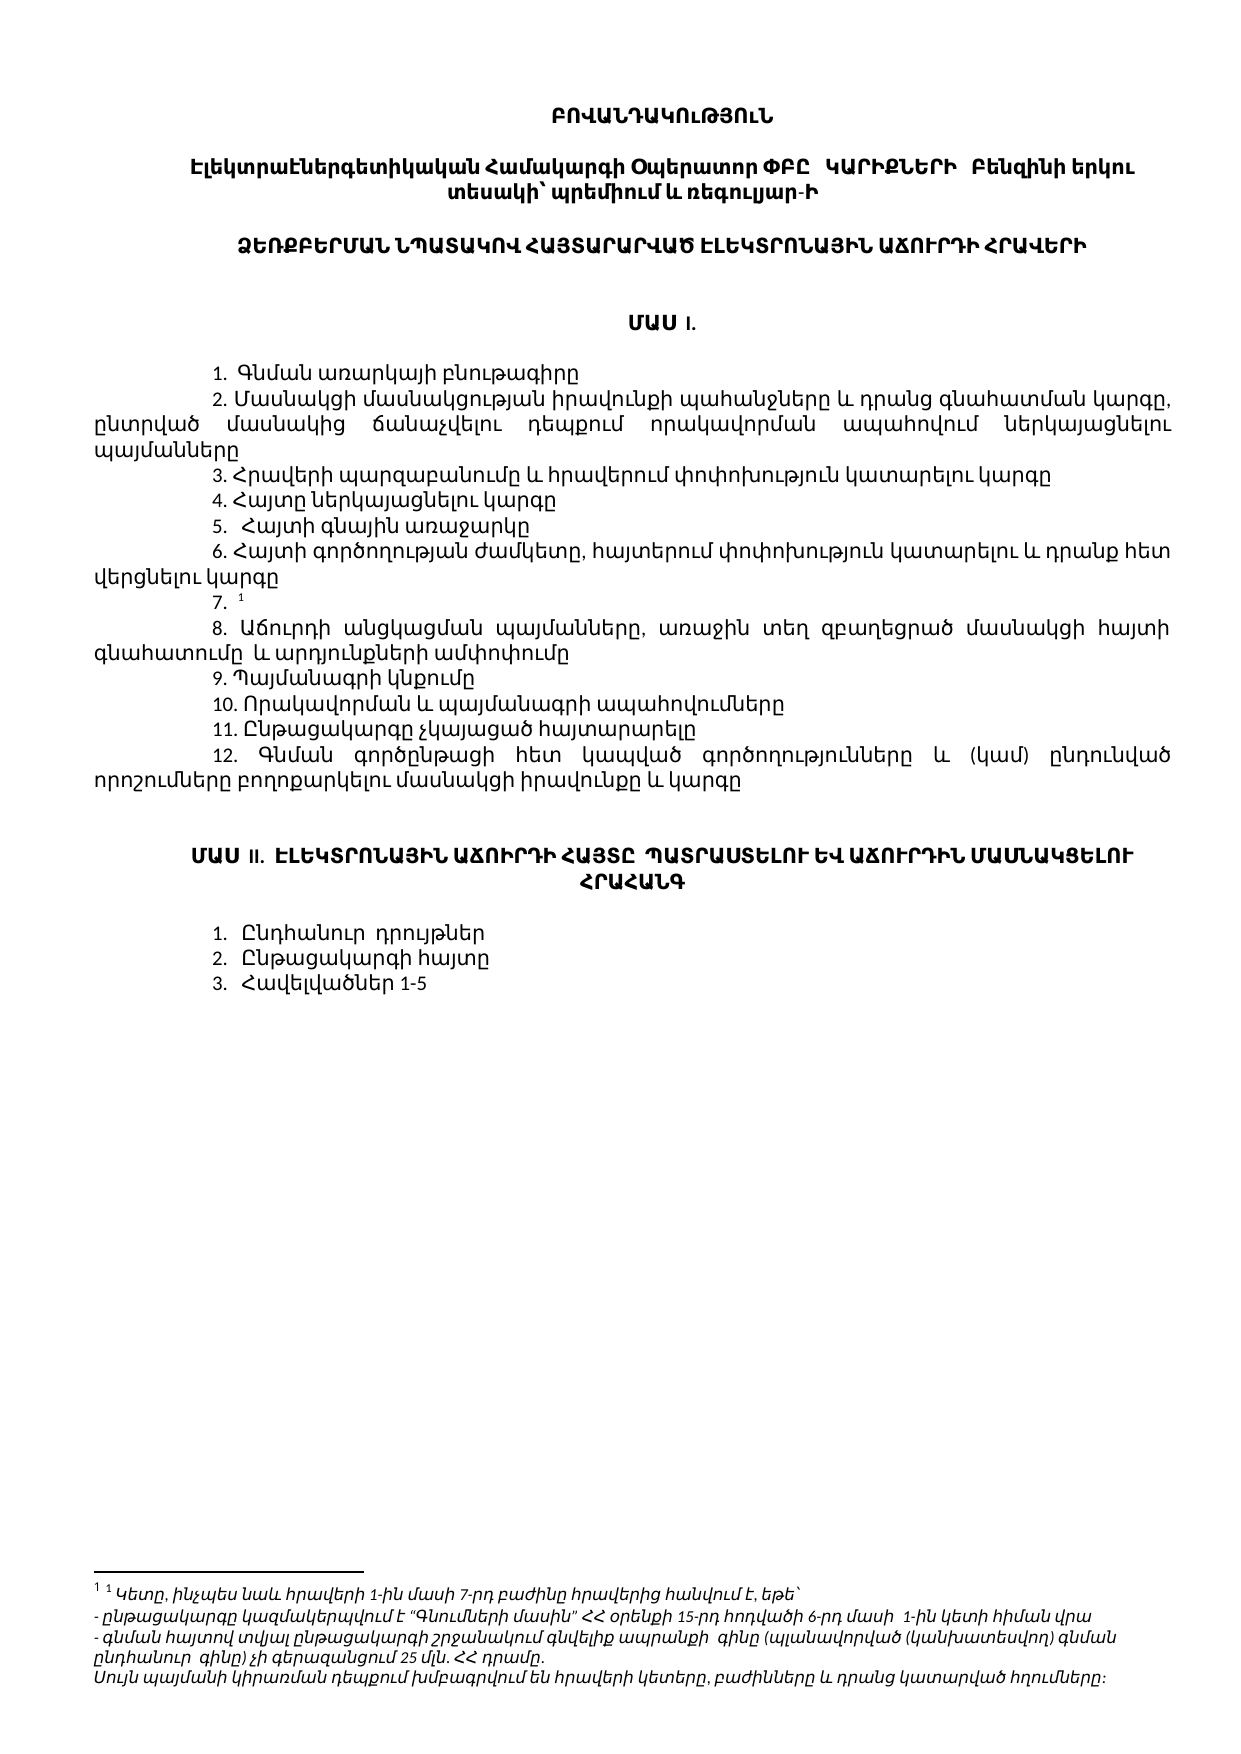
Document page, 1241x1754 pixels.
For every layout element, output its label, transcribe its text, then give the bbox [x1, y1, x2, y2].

text 1. Գնման առարկայի բնութագիրը [94, 361, 1171, 386]
text 7. 1 [94, 589, 1171, 615]
text 11. Ընթացակարգը չկայացած հայտարարելը [94, 716, 1171, 742]
text ՄԱՍ I. [94, 310, 1171, 335]
text 8. Աճուրդի անցկացման պայմանները, առաջին տեղ զբաղեցրած մասնակցի հայտի գնահատումը և արդյունքների ամփոփումը [94, 615, 1171, 666]
text 1. Ընդհանուր դրույթներ [94, 920, 1171, 945]
text 4. Հայտը ներկայացնելու կարգը [94, 488, 1171, 513]
text 3. Հավելվածներ 1-5 [94, 971, 1171, 996]
text 9. Պայմանագրի կնքումը [94, 666, 1171, 691]
text Էլեկտրաէներգետիկական Համակարգի Օպերատոր ՓԲԸ ԿԱՐԻՔՆԵՐԻ Բենզինի երկու տեսակի՝ պրեմիում և ռեգուլյար-Ի [94, 154, 1171, 205]
text 12. Գնման գործընթացի հետ կապված գործողությունները և (կամ) ընդունված որոշումները բողոքարկելու մասնակցի իրավունքը և կարգը [94, 742, 1171, 793]
text ՄԱՍ II. ԷԼԵԿՏՐՈՆԱՅԻՆ ԱՃՈԻՐԴԻ ՀԱՅՏԸ ՊԱՏՐԱՍՏԵԼՈՒ ԵՎ ԱՃՈՒՐԴԻՆ ՄԱՍՆԱԿՑԵԼՈՒ ՀՐԱՀԱՆԳ [94, 843, 1171, 894]
text ԲՈՎԱՆԴԱԿՈւԹՅՈւՆ [94, 103, 1171, 128]
text 3. Հրավերի պարզաբանումը և հրավերում փոփոխություն կատարելու կարգը [94, 462, 1171, 488]
text 2. Մասնակցի մասնակցության իրավունքի պահանջները և դրանց գնահատման կարգը, ընտրված մասնակից ճանաչվելու դեպքում որակավորման ապահովում ներկայացնելու պայմանները [94, 386, 1171, 462]
text 5. Հայտի գնային առաջարկը [94, 513, 1171, 538]
text 10. Որակավորման և պայմանագրի ապահովումները [94, 691, 1171, 716]
text ՁԵՌՔԲԵՐՄԱՆ ՆՊԱՏԱԿՈՎ ՀԱՅՏԱՐԱՐՎԱԾ ԷԼԵԿՏՐՈՆԱՅԻՆ ԱՃՈՒՐԴԻ ՀՐԱՎԵՐԻ [94, 233, 1171, 259]
text 2. Ընթացակարգի հայտը [94, 945, 1171, 971]
text 6. Հայտի գործողության ժամկետը, հայտերում փոփոխություն կատարելու և դրանք հետ վերցնելու կարգը [94, 538, 1171, 589]
